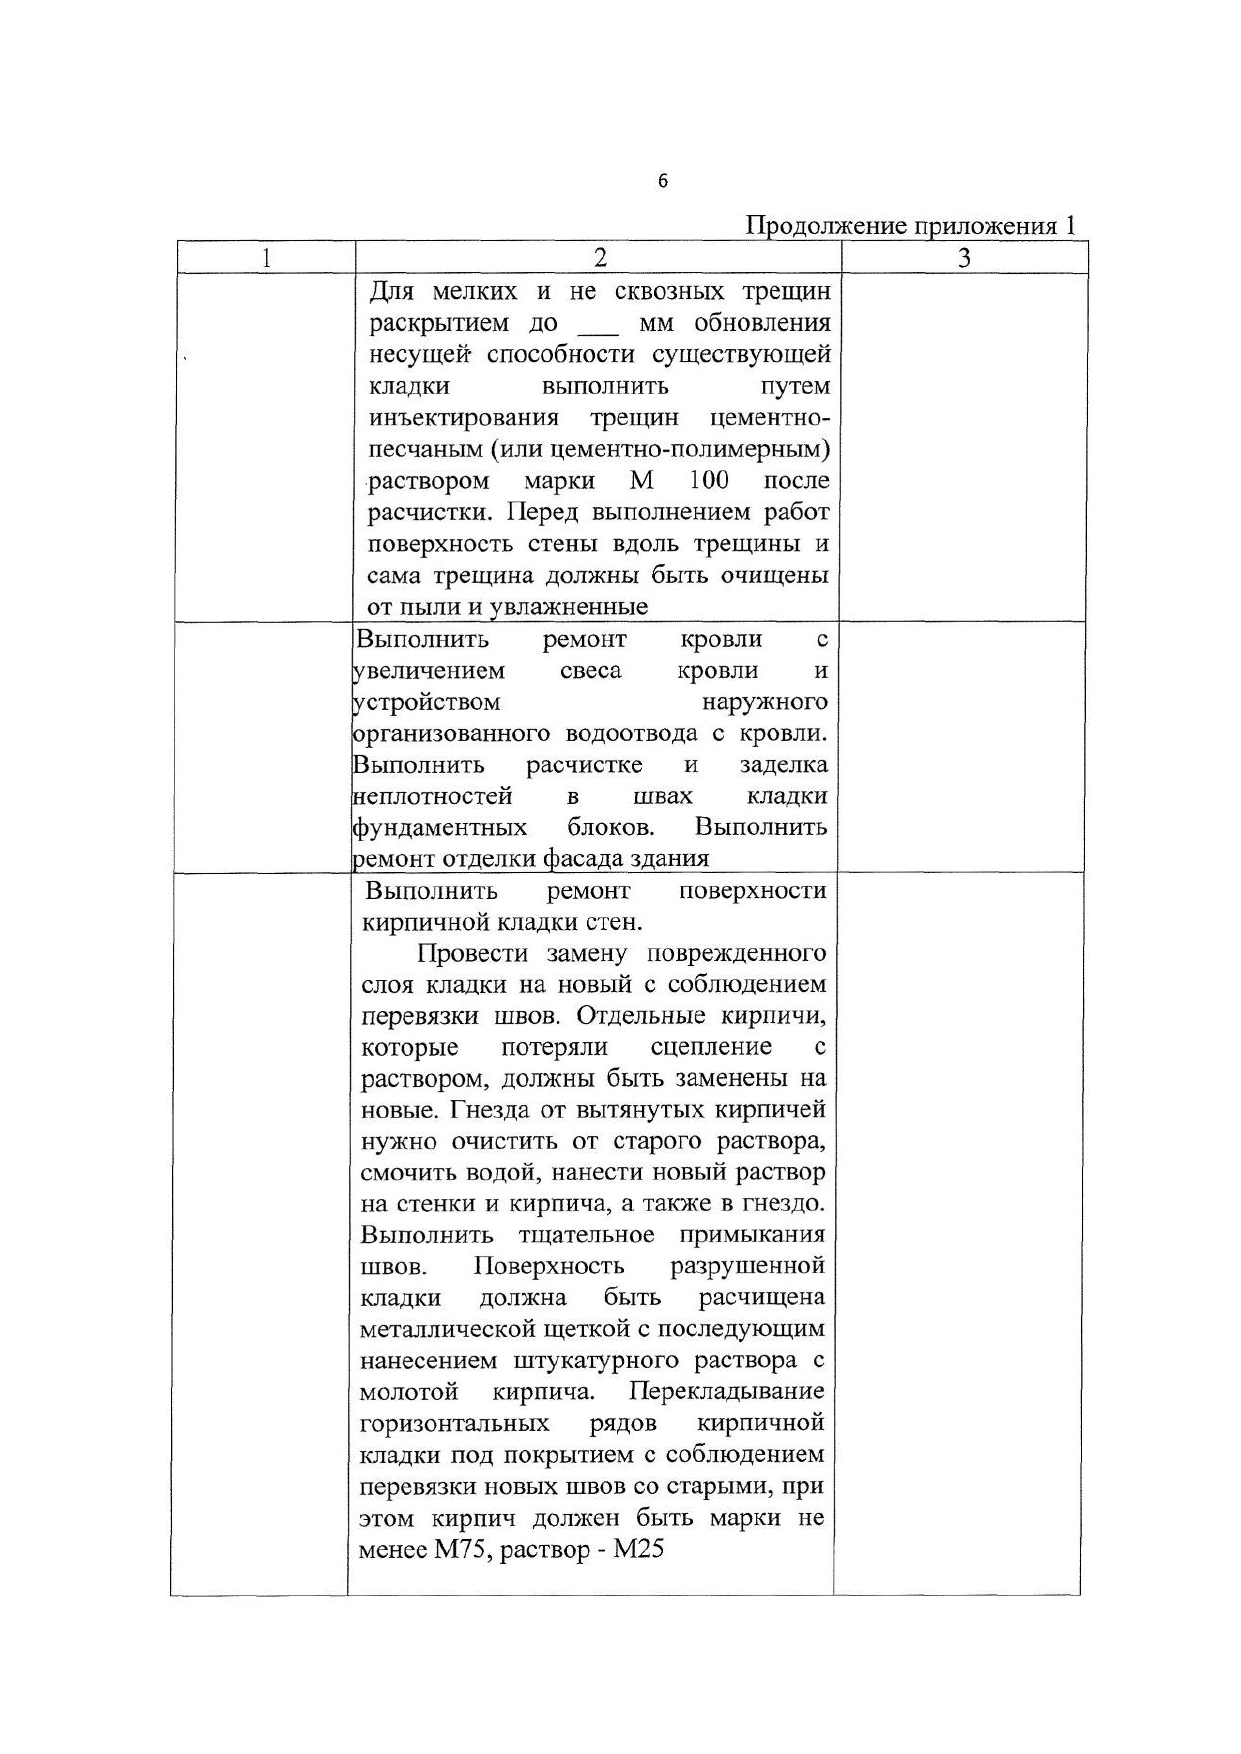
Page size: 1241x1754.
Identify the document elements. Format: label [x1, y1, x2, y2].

picture [113, 147, 1140, 1642]
